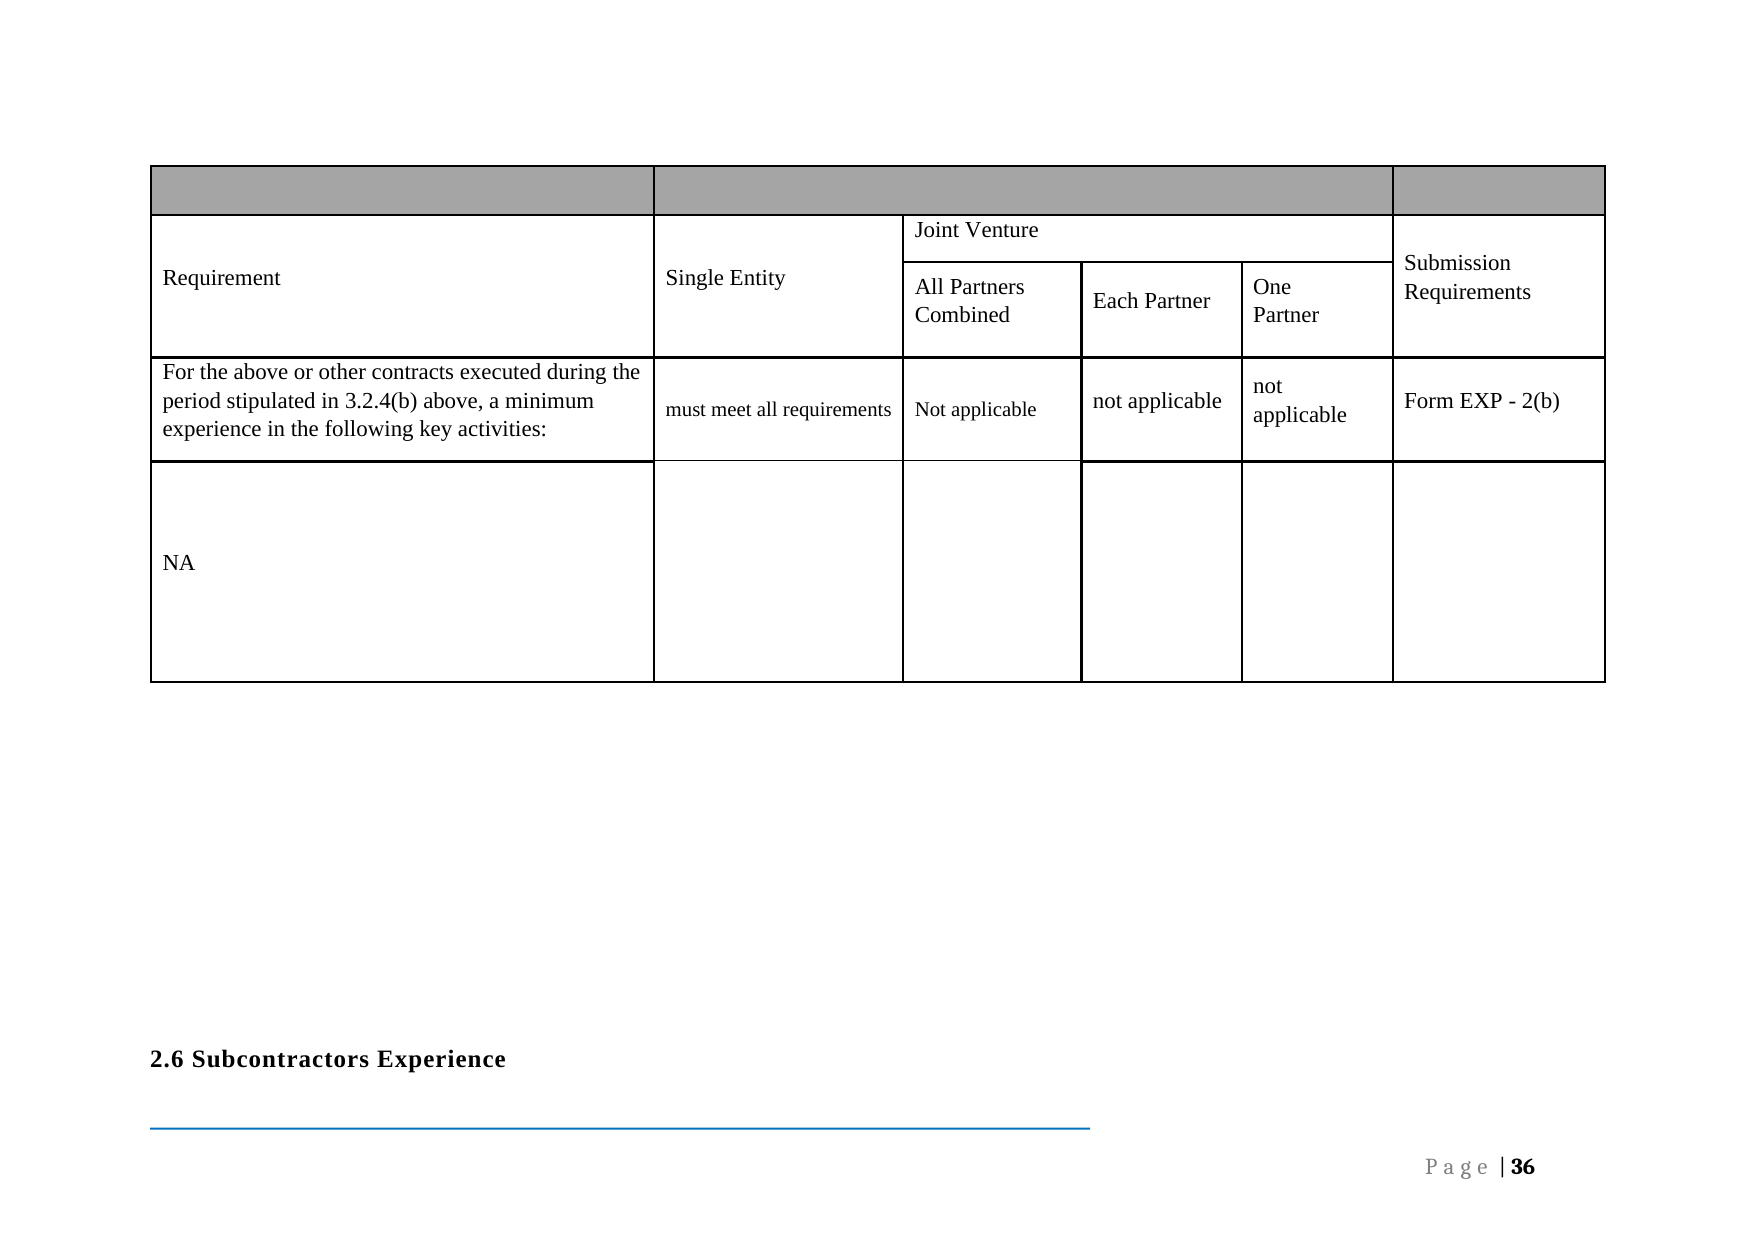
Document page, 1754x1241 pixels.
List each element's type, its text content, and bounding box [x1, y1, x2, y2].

table_cell not applicable [1243, 359, 1392, 460]
table_cell not applicable [1083, 359, 1241, 460]
table_cell [655, 461, 902, 681]
table_cell Each Partner [1083, 263, 1241, 356]
table_cell [904, 461, 1080, 681]
table_cell Not applicable [904, 359, 1080, 460]
table_header Criteria [152, 167, 653, 214]
table_header Documents [1394, 167, 1604, 214]
table_cell [1394, 463, 1604, 681]
table_cell Form EXP - 2(b) [1394, 359, 1604, 460]
table_cell NA [152, 463, 653, 681]
table_cell Joint Venture [904, 216, 1392, 261]
table_cell Submission Requirements [1394, 216, 1604, 356]
table_cell For the above or other contracts executed during the period stipulated in 3.2.4(b) above, a minimum experience in the following key activities: [152, 359, 653, 460]
table_cell Requirement [152, 216, 653, 356]
table_cell [1083, 463, 1241, 681]
subtitle Subcontractors Experience [150, 1044, 1604, 1072]
table_cell One Partner [1243, 263, 1392, 356]
table_cell All Partners Combined [904, 263, 1080, 356]
table_cell [1243, 463, 1392, 681]
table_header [655, 167, 1392, 214]
table_cell Single Entity [655, 216, 902, 356]
table_cell must meet all requirements [655, 359, 902, 460]
